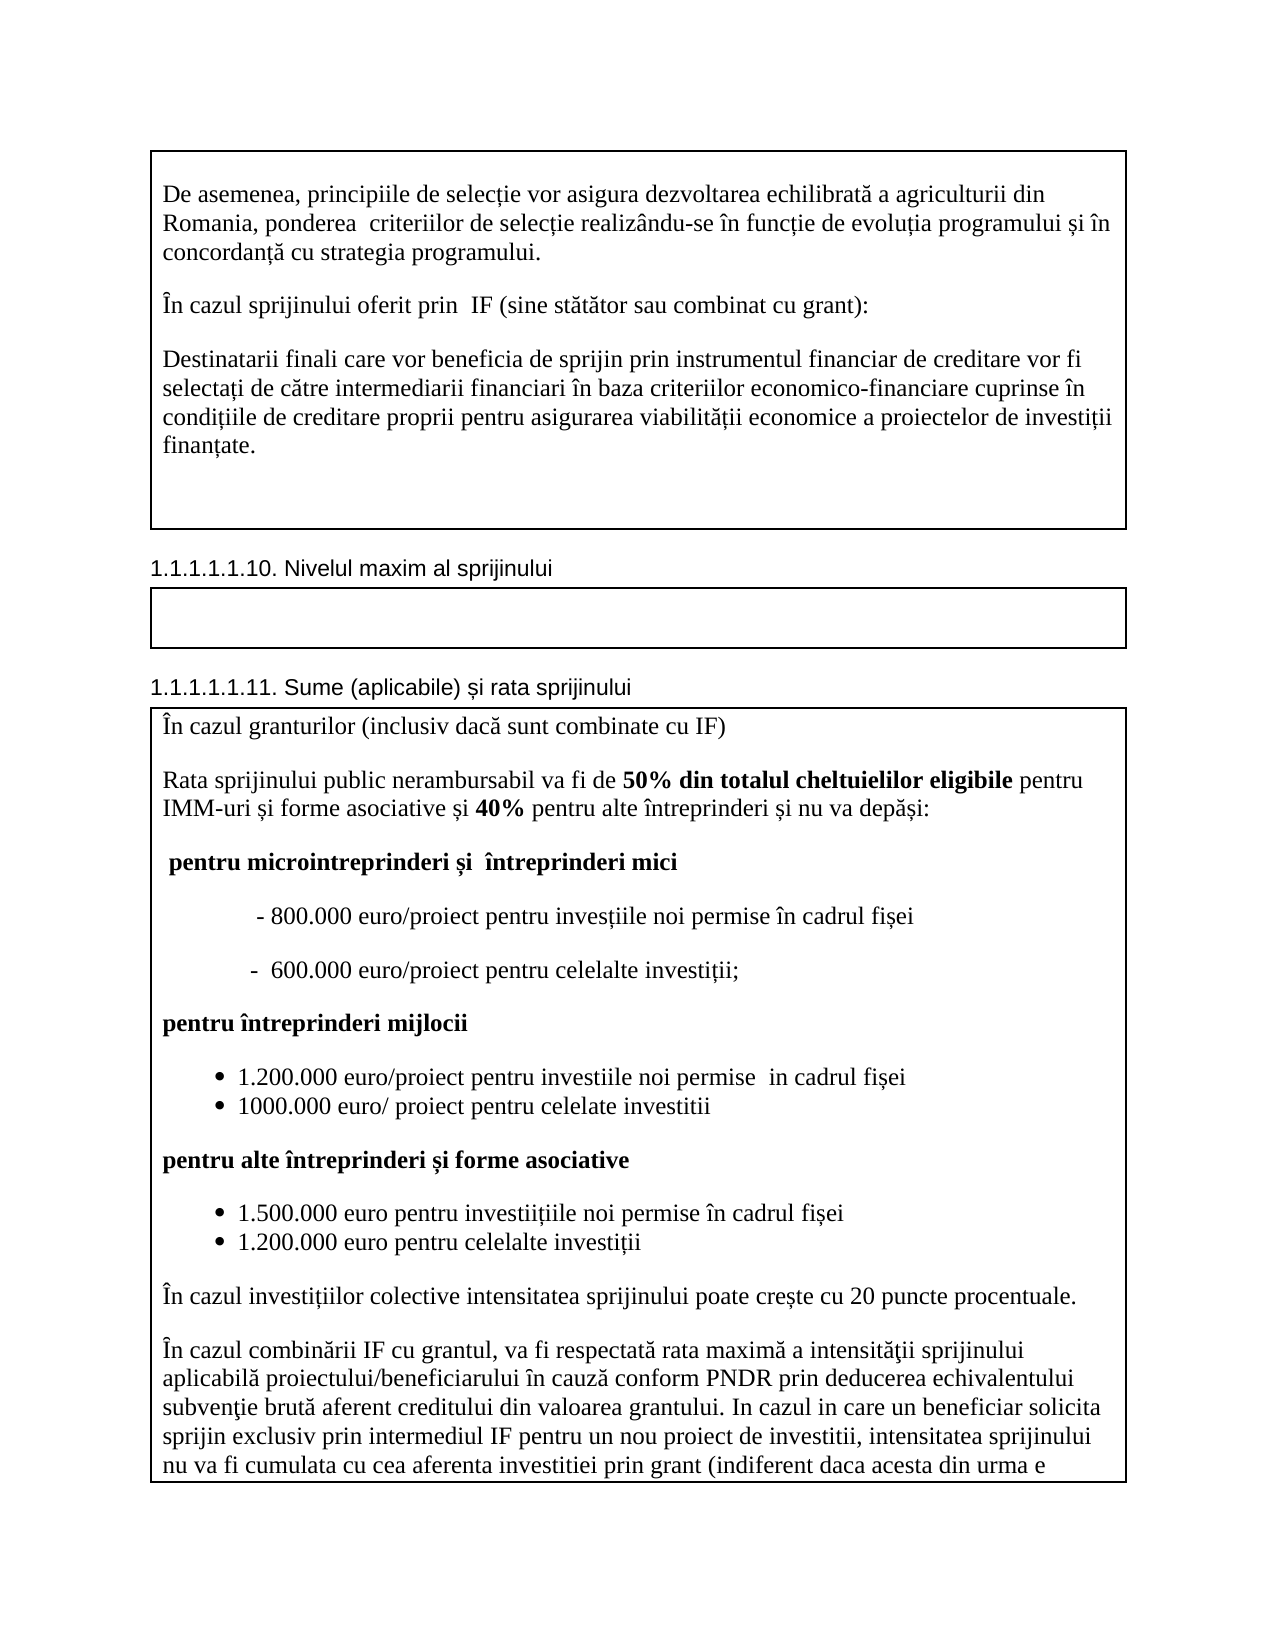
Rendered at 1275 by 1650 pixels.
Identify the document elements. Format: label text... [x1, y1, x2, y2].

subtitle Nivelul maxim al sprijinului [150, 554, 1125, 581]
table_header [152, 589, 1125, 647]
subtitle Sume (aplicabile) și rata sprijinului [150, 674, 1125, 701]
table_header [152, 152, 1125, 527]
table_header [152, 709, 1125, 1481]
